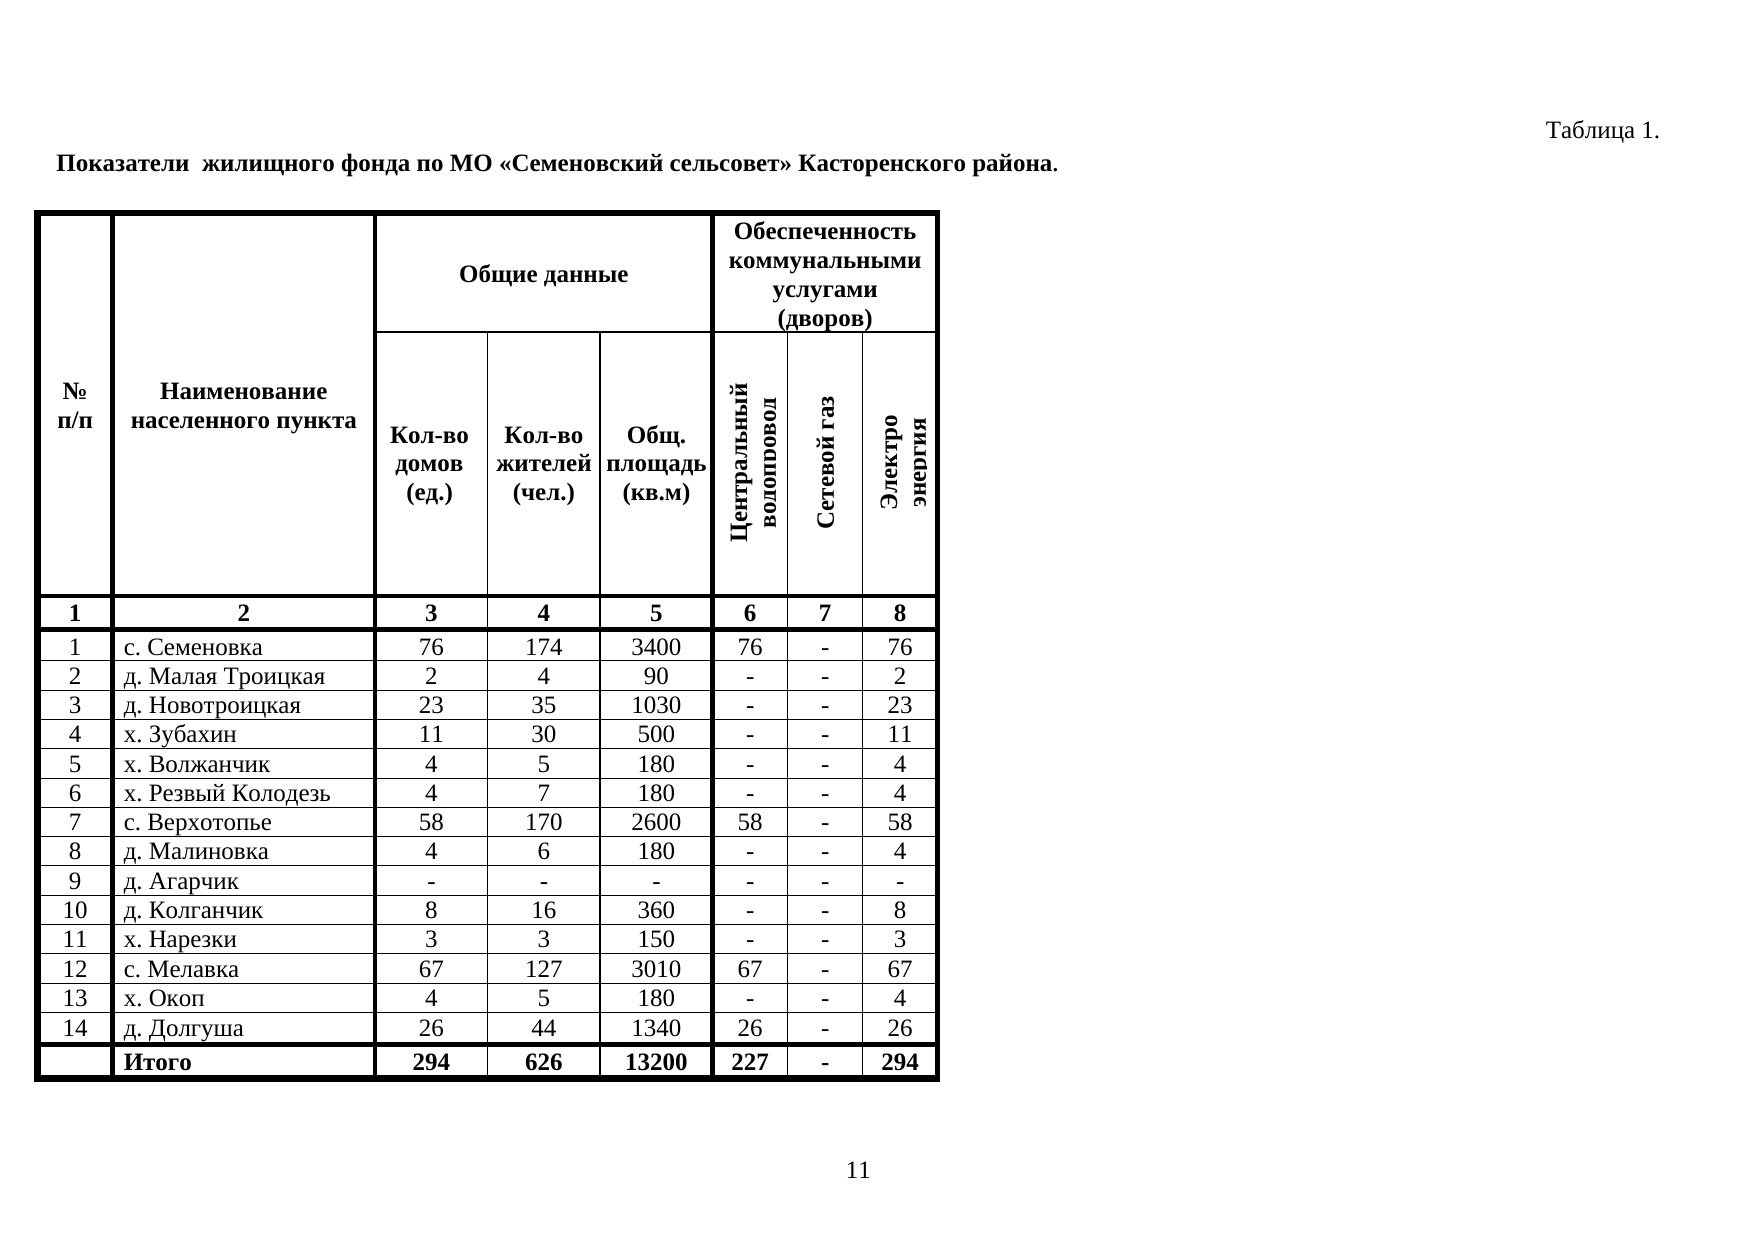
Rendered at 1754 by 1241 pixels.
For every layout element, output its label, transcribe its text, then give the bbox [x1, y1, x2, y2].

table_cell 5 [488, 984, 599, 1012]
table_cell 5 [488, 749, 599, 777]
table_cell 127 [488, 954, 599, 983]
table_cell с. Мелавка [115, 954, 373, 983]
table_cell 11 [863, 720, 935, 748]
table_cell 67 [715, 954, 787, 983]
table_cell - [715, 866, 787, 894]
table_cell 1 [41, 632, 110, 660]
table_cell Итого [115, 1047, 373, 1075]
table_cell 180 [601, 984, 710, 1012]
table_cell 76 [863, 632, 935, 660]
table_cell 58 [715, 808, 787, 836]
table_cell - [715, 984, 787, 1012]
table_cell 4 [863, 779, 935, 807]
table_cell 23 [863, 691, 935, 719]
table_cell 626 [488, 1047, 599, 1075]
table_cell - [788, 866, 862, 894]
table_cell х. Нарезки [115, 925, 373, 953]
table_cell 6 [488, 837, 599, 865]
table_cell - [715, 896, 787, 924]
table_cell 6 [41, 779, 110, 807]
table_cell - [788, 837, 862, 865]
table_cell 3 [377, 925, 487, 953]
table_cell х. Резвый Колодезь [115, 779, 373, 807]
table_cell 1 [41, 598, 110, 627]
table_cell - [788, 779, 862, 807]
table_cell 76 [715, 632, 787, 660]
table_cell 1030 [601, 691, 710, 719]
table_cell 26 [715, 1013, 787, 1042]
table_cell 67 [377, 954, 487, 983]
table_cell х. Окоп [115, 984, 373, 1012]
table_cell 294 [863, 1047, 935, 1075]
table_cell 3 [41, 691, 110, 719]
table_cell 7 [488, 779, 599, 807]
table_cell 2 [377, 661, 487, 689]
table_cell с. Семеновка [115, 632, 373, 660]
table_cell 23 [377, 691, 487, 719]
table_cell 30 [488, 720, 599, 748]
table_cell - [788, 720, 862, 748]
text Таблица 1. [56, 115, 1660, 144]
table_cell - [788, 808, 862, 836]
table_cell Электро энергия [863, 333, 935, 593]
table_cell - [788, 954, 862, 983]
table_cell 4 [863, 837, 935, 865]
table_cell - [715, 779, 787, 807]
table_cell х. Зубахин [115, 720, 373, 748]
table_cell 180 [601, 779, 710, 807]
table_cell 2600 [601, 808, 710, 836]
table_cell 12 [41, 954, 110, 983]
table_cell 2 [41, 661, 110, 689]
table_cell 3 [488, 925, 599, 953]
table_cell - [788, 1047, 862, 1075]
table_cell 227 [715, 1047, 787, 1075]
table_cell 8 [377, 896, 487, 924]
table_cell д. Агарчик [115, 866, 373, 894]
table_cell 180 [601, 749, 710, 777]
table_cell 3010 [601, 954, 710, 983]
table_cell 3 [377, 598, 487, 627]
table_cell Общ. площадь (кв.м) [601, 333, 710, 593]
table_cell 5 [41, 749, 110, 777]
table_cell 14 [41, 1013, 110, 1042]
table_cell д. Новотроицкая [115, 691, 373, 719]
table_cell 180 [601, 837, 710, 865]
table_cell 16 [488, 896, 599, 924]
table_cell 3 [863, 925, 935, 953]
table_cell 13200 [601, 1047, 710, 1075]
table_cell 500 [601, 720, 710, 748]
table_cell - [788, 896, 862, 924]
table_cell - [601, 866, 710, 894]
table_cell 13 [41, 984, 110, 1012]
table_header Наименование населенного пункта [115, 216, 373, 593]
table_cell - [715, 661, 787, 689]
table_header Обеспеченность коммунальными услугами (дворов) [715, 216, 935, 331]
table_cell 4 [377, 837, 487, 865]
table_cell - [715, 749, 787, 777]
table_cell Кол-во домов (ед.) [377, 333, 487, 593]
table_cell х. Волжанчик [115, 749, 373, 777]
table_cell с. Верхотопье [115, 808, 373, 836]
table_cell 4 [863, 749, 935, 777]
table_cell 4 [488, 598, 599, 627]
table_cell - [863, 866, 935, 894]
table_cell 26 [377, 1013, 487, 1042]
table_cell 90 [601, 661, 710, 689]
table_cell 10 [41, 896, 110, 924]
table_cell 76 [377, 632, 487, 660]
table_cell 360 [601, 896, 710, 924]
table_cell 35 [488, 691, 599, 719]
table_cell Сетевой газ [788, 333, 862, 593]
table_cell 8 [41, 837, 110, 865]
table_cell 6 [715, 598, 787, 627]
table_cell 174 [488, 632, 599, 660]
table_cell 5 [601, 598, 710, 627]
table_cell - [715, 720, 787, 748]
subtitle Показатели жилищного фонда по МО «Семеновский сельсовет» Касторенского района. [56, 148, 1660, 177]
table_cell 4 [488, 661, 599, 689]
table_cell 44 [488, 1013, 599, 1042]
table_cell - [788, 984, 862, 1012]
table_cell - [377, 866, 487, 894]
table_cell 294 [377, 1047, 487, 1075]
table_cell 58 [863, 808, 935, 836]
table_cell 4 [377, 779, 487, 807]
table_cell 58 [377, 808, 487, 836]
table_cell д. Колганчик [115, 896, 373, 924]
table_cell - [788, 749, 862, 777]
table_cell Центральный водопровод [715, 333, 787, 593]
table_cell д. Долгуша [115, 1013, 373, 1042]
table_cell 4 [863, 984, 935, 1012]
table_cell 2 [863, 661, 935, 689]
table_cell - [488, 866, 599, 894]
table_cell - [788, 691, 862, 719]
table_cell [41, 1047, 110, 1075]
table_cell 26 [863, 1013, 935, 1042]
table_cell 11 [41, 925, 110, 953]
table_cell 170 [488, 808, 599, 836]
table_cell 4 [41, 720, 110, 748]
table_cell - [788, 1013, 862, 1042]
table_cell 3400 [601, 632, 710, 660]
table_header № п/п [41, 216, 110, 593]
table_cell - [715, 691, 787, 719]
table_cell 11 [377, 720, 487, 748]
table_cell д. Малая Троицкая [115, 661, 373, 689]
table_cell 8 [863, 896, 935, 924]
table_cell - [715, 925, 787, 953]
table_cell - [788, 632, 862, 660]
table_cell - [788, 925, 862, 953]
table_cell 67 [863, 954, 935, 983]
table_cell 2 [115, 598, 373, 627]
table_cell 4 [377, 984, 487, 1012]
table_cell д. Малиновка [115, 837, 373, 865]
table_cell 7 [41, 808, 110, 836]
table_cell 4 [377, 749, 487, 777]
table_cell Кол-во жителей (чел.) [488, 333, 599, 593]
table_header Общие данные [377, 216, 710, 331]
table_cell 7 [788, 598, 862, 627]
table_cell 1340 [601, 1013, 710, 1042]
table_cell - [715, 837, 787, 865]
table_cell 8 [863, 598, 935, 627]
table_cell 9 [41, 866, 110, 894]
table_cell - [788, 661, 862, 689]
table_cell 150 [601, 925, 710, 953]
